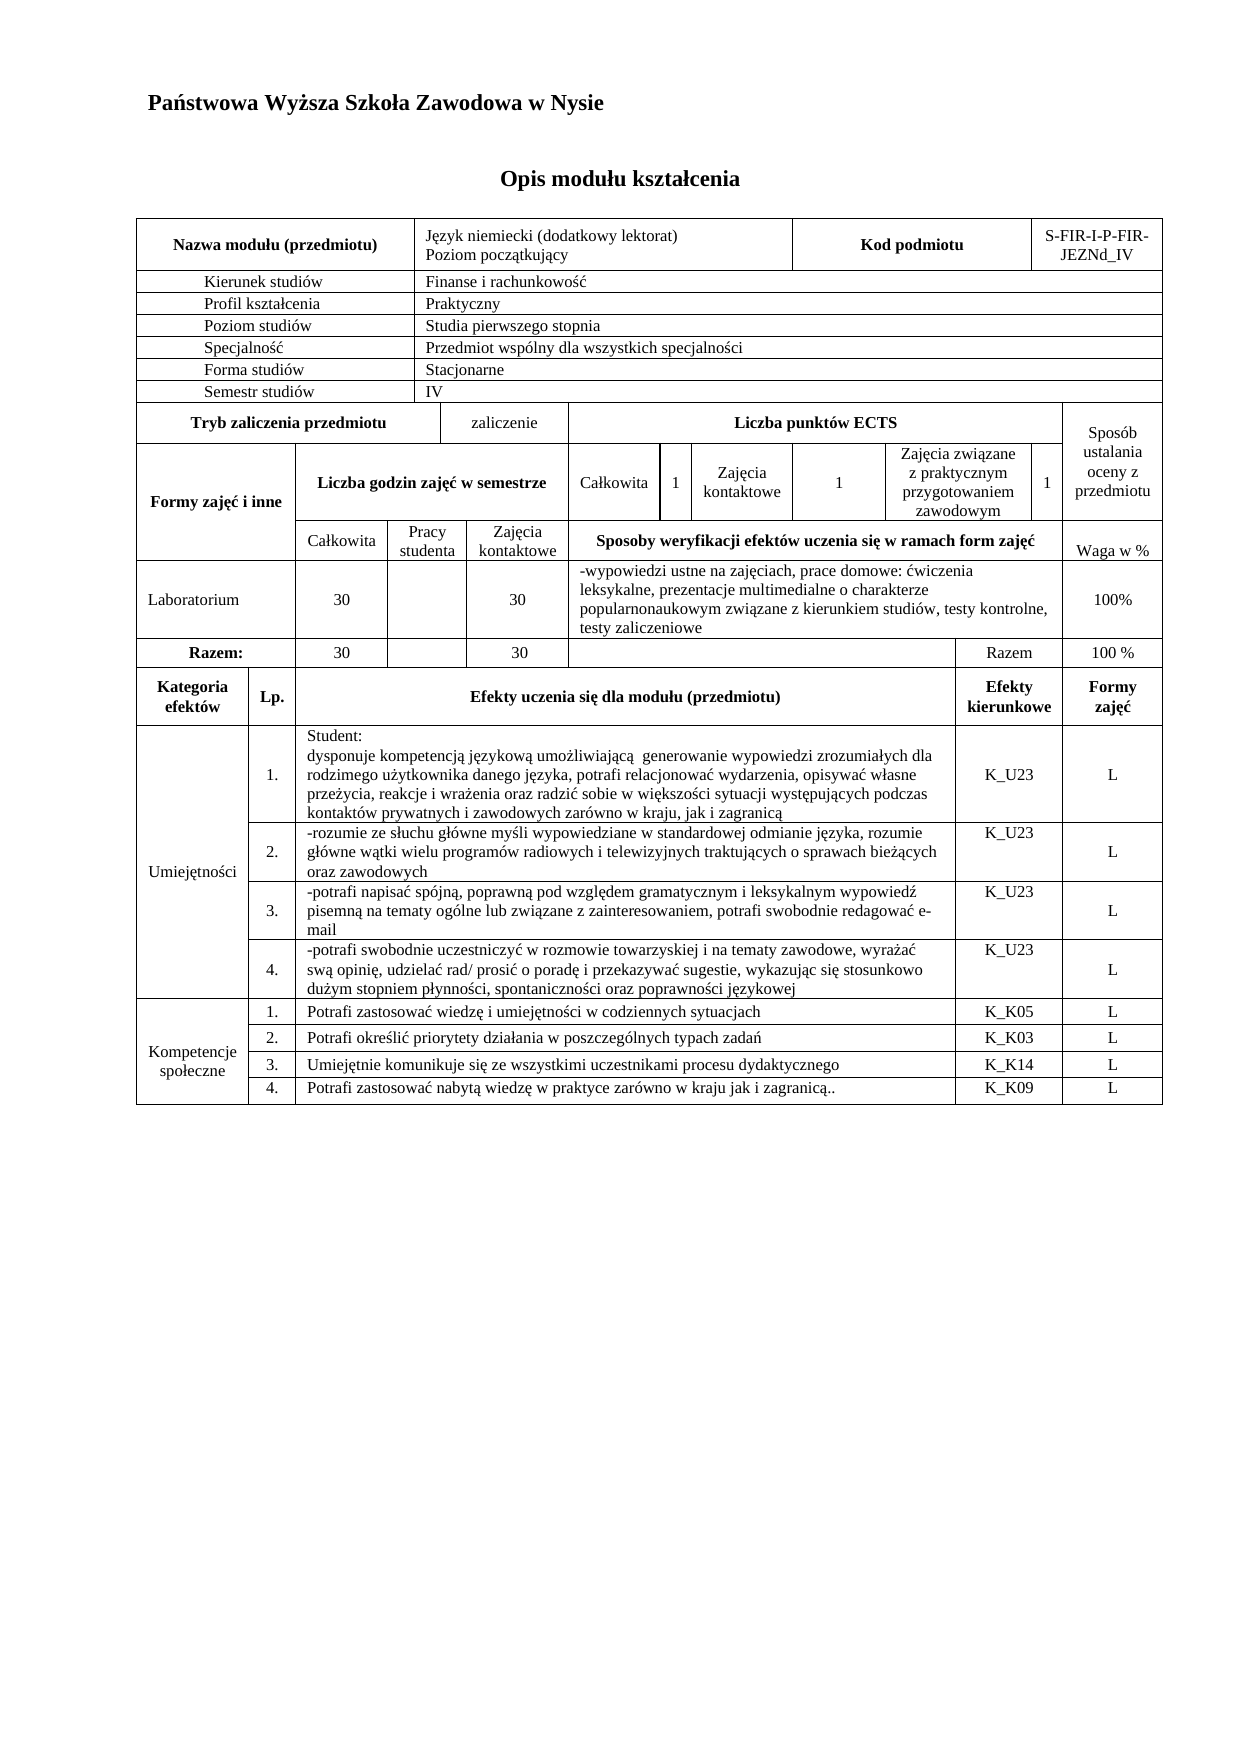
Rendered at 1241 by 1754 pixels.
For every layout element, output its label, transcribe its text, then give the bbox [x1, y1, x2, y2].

text Państwowa Wyższa Szkoła Zawodowa w Nysie [148, 89, 1092, 115]
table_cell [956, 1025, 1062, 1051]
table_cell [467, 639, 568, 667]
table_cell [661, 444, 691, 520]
text Opis modułu kształcenia [148, 165, 1092, 192]
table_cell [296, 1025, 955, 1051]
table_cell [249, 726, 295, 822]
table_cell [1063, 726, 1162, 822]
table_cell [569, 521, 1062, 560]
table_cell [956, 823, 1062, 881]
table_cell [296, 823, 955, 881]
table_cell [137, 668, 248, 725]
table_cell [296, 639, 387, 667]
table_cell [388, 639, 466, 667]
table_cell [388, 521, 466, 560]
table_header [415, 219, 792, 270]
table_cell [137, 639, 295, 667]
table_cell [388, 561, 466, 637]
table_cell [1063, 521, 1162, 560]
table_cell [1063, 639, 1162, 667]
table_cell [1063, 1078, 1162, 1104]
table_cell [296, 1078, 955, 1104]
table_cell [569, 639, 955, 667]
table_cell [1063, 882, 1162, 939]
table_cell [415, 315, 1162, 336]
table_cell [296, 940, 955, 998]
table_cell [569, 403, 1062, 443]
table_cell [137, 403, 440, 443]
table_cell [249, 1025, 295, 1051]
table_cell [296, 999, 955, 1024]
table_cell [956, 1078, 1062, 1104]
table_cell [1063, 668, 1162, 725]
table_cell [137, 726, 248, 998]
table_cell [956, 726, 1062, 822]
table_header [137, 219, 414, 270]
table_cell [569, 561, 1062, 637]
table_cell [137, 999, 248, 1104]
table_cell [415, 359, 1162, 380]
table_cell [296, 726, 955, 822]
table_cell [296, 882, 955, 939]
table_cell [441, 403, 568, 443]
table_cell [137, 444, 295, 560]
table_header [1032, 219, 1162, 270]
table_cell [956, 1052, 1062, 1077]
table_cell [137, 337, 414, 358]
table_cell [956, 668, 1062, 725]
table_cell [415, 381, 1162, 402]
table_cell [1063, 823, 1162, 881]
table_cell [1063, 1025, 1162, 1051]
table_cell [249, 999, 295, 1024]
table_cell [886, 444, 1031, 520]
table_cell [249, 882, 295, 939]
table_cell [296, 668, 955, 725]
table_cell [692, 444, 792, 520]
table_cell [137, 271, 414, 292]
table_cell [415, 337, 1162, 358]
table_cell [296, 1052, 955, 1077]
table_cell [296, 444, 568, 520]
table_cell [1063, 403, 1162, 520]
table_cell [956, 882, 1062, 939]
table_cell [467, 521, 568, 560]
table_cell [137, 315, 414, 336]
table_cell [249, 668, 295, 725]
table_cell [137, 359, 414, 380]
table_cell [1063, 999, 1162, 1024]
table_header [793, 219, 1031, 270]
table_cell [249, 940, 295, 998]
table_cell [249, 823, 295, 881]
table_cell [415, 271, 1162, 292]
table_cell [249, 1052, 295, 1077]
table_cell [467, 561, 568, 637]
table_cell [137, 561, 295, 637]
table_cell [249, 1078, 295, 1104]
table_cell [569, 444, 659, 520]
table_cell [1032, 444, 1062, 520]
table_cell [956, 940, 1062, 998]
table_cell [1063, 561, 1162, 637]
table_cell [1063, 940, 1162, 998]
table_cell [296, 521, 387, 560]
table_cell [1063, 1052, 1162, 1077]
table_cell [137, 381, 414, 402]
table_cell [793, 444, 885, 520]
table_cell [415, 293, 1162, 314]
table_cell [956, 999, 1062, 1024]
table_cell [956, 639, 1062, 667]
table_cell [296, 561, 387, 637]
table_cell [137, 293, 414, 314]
